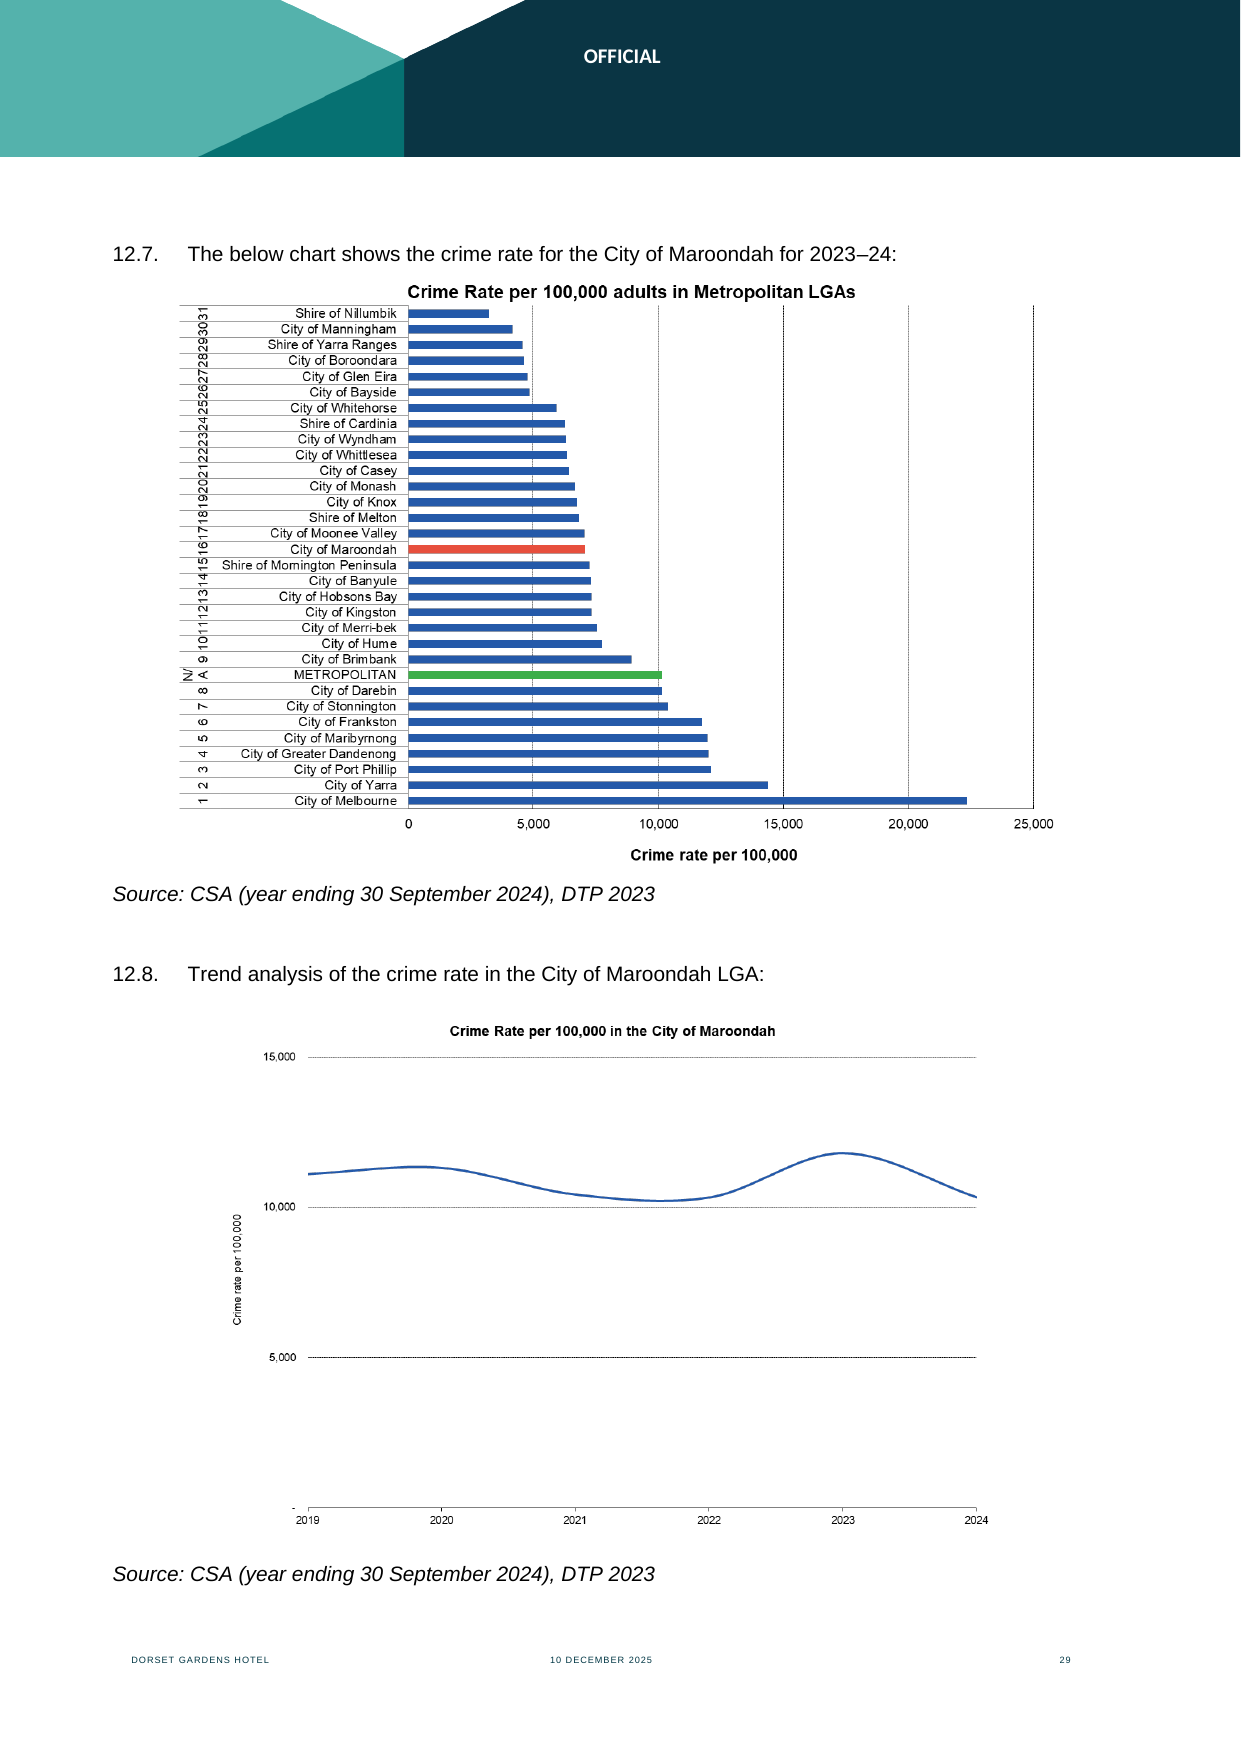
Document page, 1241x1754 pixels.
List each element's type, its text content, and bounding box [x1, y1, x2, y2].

text Source: CSA (year ending 30 September 2024), DTP 2023 [112, 1561, 1132, 1585]
picture [138, 1657, 145, 1663]
text 12.7. The below chart shows the crime rate for the City of Maroondah for 2023–24: [112, 241, 1132, 265]
picture [179, 271, 1061, 872]
text 12.8. Trend analysis of the crime rate in the City of Maroondah LGA: [112, 961, 1132, 985]
picture [242, 1657, 249, 1663]
text Source: CSA (year ending 30 September 2024), DTP 2023 [112, 881, 1132, 905]
picture [0, 0, 1241, 157]
picture [220, 1005, 1020, 1552]
